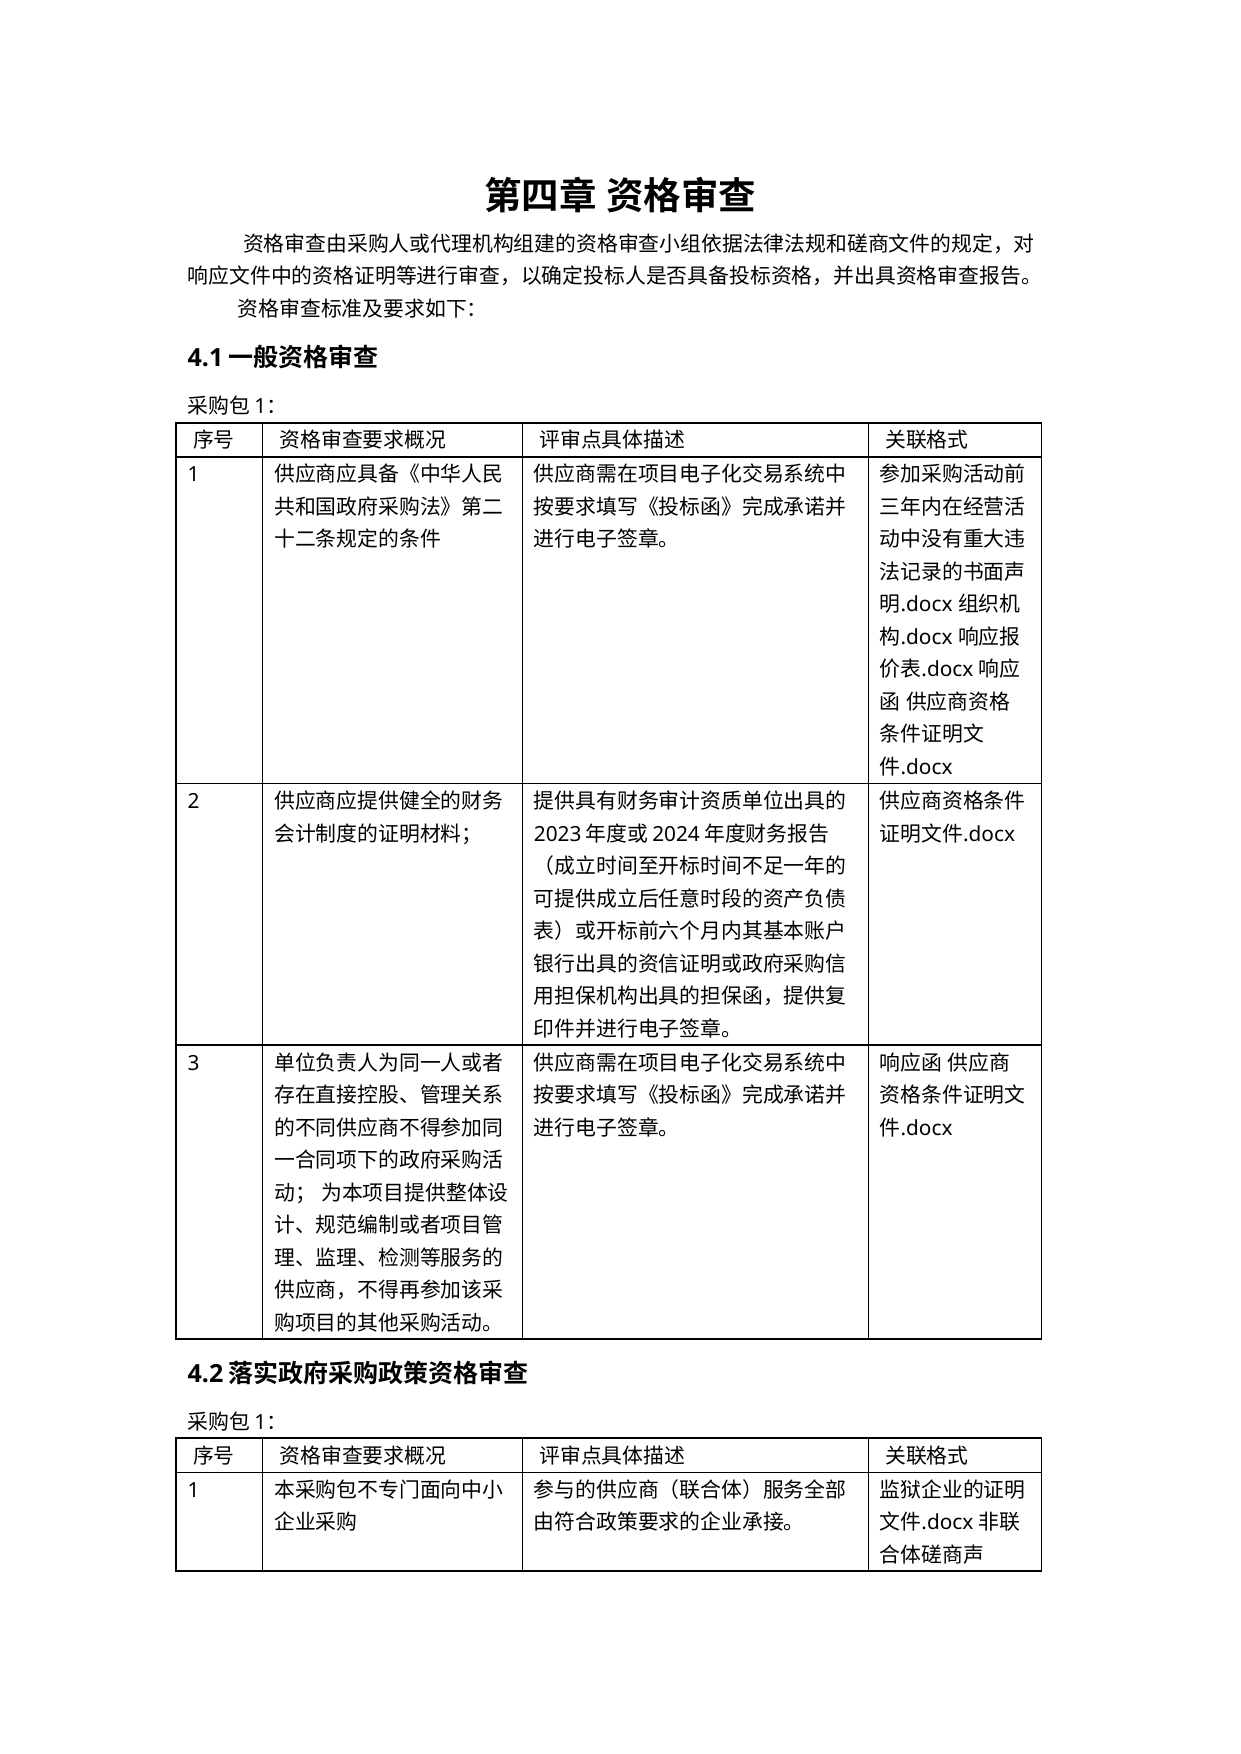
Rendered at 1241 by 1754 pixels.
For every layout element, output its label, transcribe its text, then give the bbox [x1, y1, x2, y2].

table_cell 供应商资格条件证明文件.docx [869, 784, 1041, 1044]
table_cell 1 [177, 458, 262, 783]
table_header 资格审查要求概况 [263, 1439, 522, 1471]
table_cell 供应商应具备《中华人民共和国政府采购法》第二十二条规定的条件 [263, 458, 522, 783]
table_header 序号 [177, 1439, 262, 1471]
table_cell 3 [177, 1046, 262, 1338]
table_header 资格审查要求概况 [263, 424, 522, 456]
table_header 序号 [177, 424, 262, 456]
table_header 关联格式 [869, 424, 1041, 456]
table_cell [869, 1473, 1041, 1570]
text 资格审查标准及要求如下： [187, 292, 1053, 324]
table_header 评审点具体描述 [523, 1439, 868, 1471]
text 采购包1： [187, 389, 1053, 422]
table_cell 1 [177, 1473, 262, 1570]
table_cell 供应商需在项目电子化交易系统中按要求填写《投标函》完成承诺并进行电子签章。 [523, 1046, 868, 1338]
table_cell 供应商应提供健全的财务会计制度的证明材料； [263, 784, 522, 1044]
text 4.2落实政府采购政策资格审查 [187, 1340, 1053, 1405]
table_header 评审点具体描述 [523, 424, 868, 456]
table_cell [523, 1473, 868, 1570]
text 4.1一般资格审查 [187, 324, 1053, 389]
text 采购包1： [187, 1405, 1053, 1437]
table_header 关联格式 [869, 1439, 1041, 1471]
table_cell 参加采购活动前三年内在经营活动中没有重大违法记录的书面声明.docx 组织机构.docx 响应报价表.docx 响应函 供应商资格条件证明文件.docx [869, 458, 1041, 783]
table_cell 供应商需在项目电子化交易系统中按要求填写《投标函》完成承诺并进行电子签章。 [523, 458, 868, 783]
table_cell 单位负责人为同一人或者存在直接控股、管理关系的不同供应商不得参加同一合同项下的政府采购活动； 为本项目提供整体设计、规范编制或者项目管理、监理、检测等服务的供应商，不得再参加该采购项目的其他采购活动。 [263, 1046, 522, 1338]
table_cell 提供具有财务审计资质单位出具的2023年度或2024年度财务报告（成立时间至开标时间不足一年的可提供成立后任意时段的资产负债表）或开标前六个月内其基本账户银行出具的资信证明或政府采购信用担保机构出具的担保函，提供复印件并进行电子签章。 [523, 784, 868, 1044]
table_cell 2 [177, 784, 262, 1044]
text 资格审查由采购人或代理机构组建的资格审查小组依据法律法规和磋商文件的规定，对响应文件中的资格证明等进行审查，以确定投标人是否具备投标资格，并出具资格审查报告。 [187, 227, 1053, 292]
text 第四章 资格审查 [187, 162, 1053, 227]
table_cell 本采购包不专门面向中小企业采购 [263, 1473, 522, 1570]
table_cell 响应函 供应商资格条件证明文件.docx [869, 1046, 1041, 1338]
